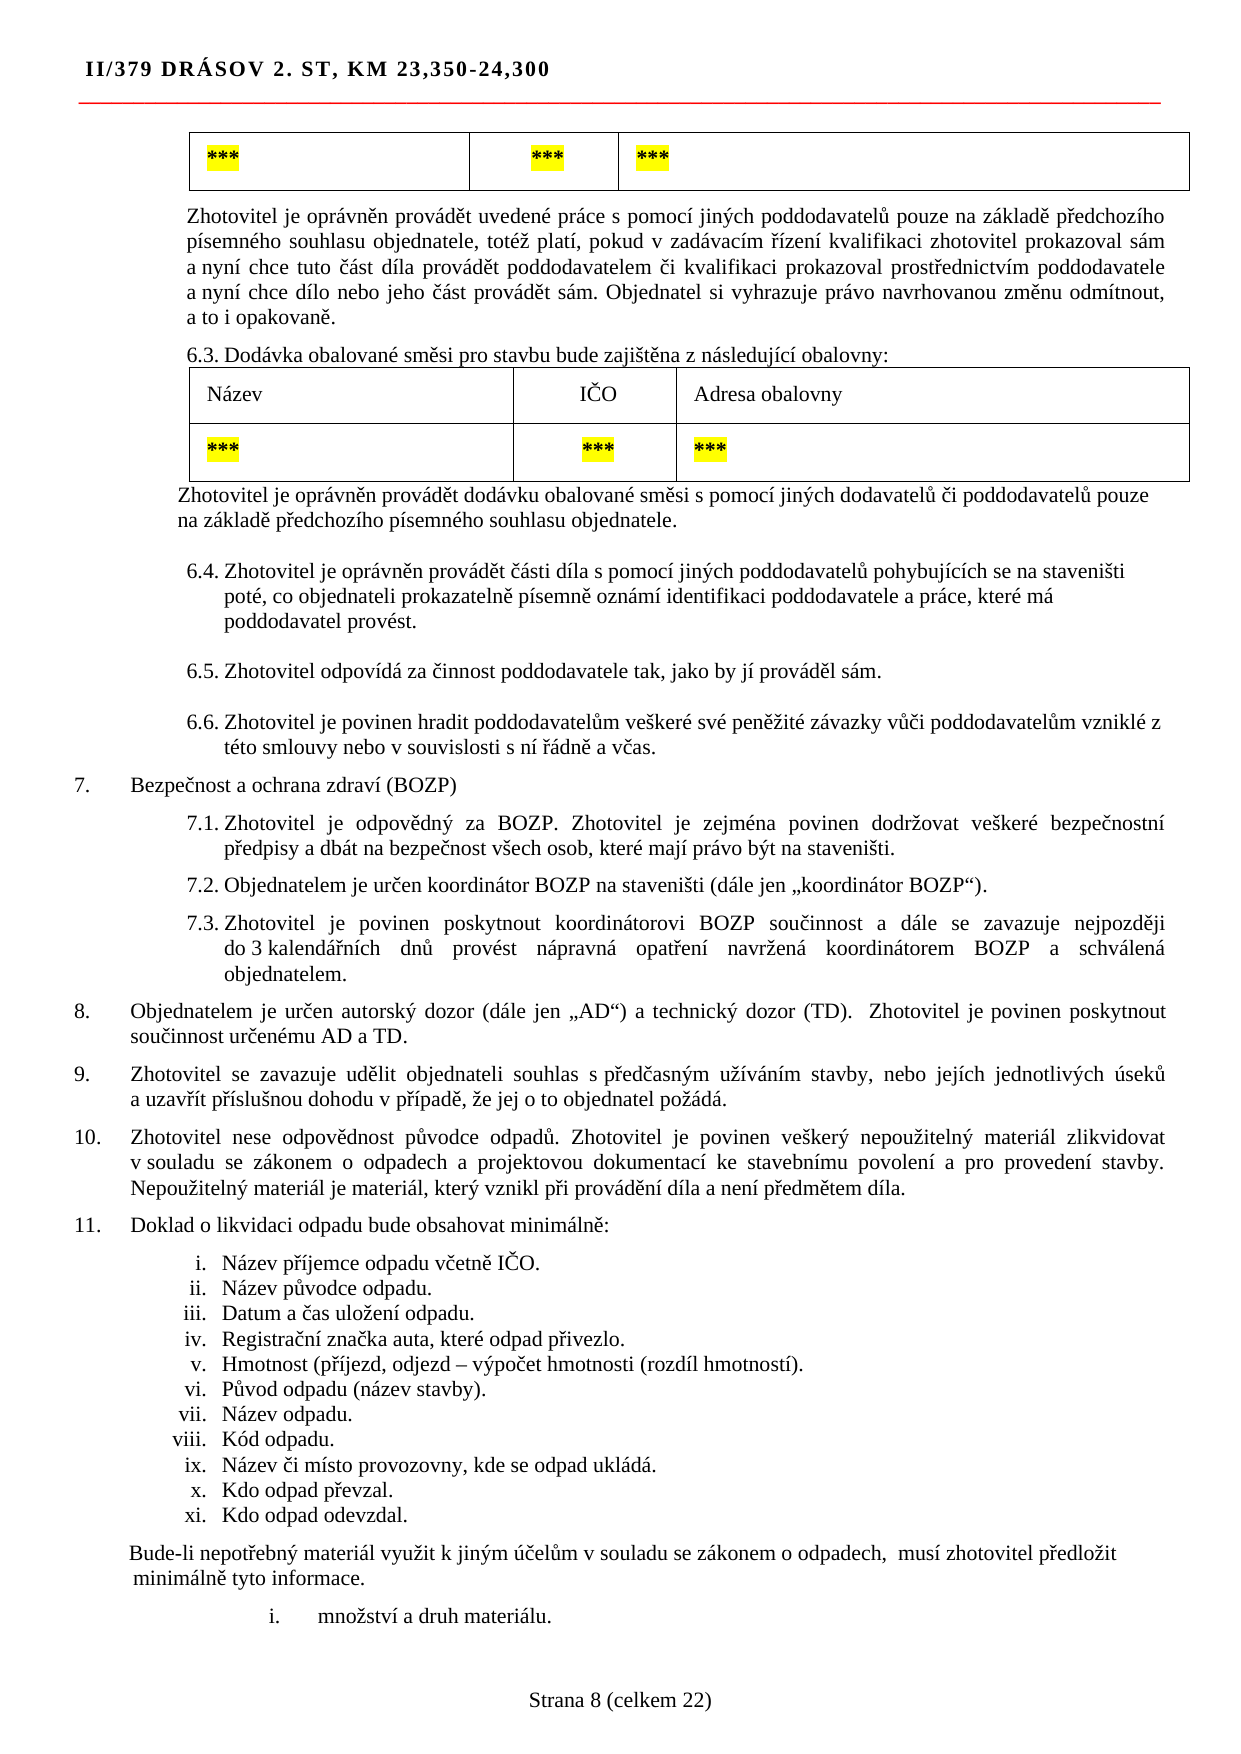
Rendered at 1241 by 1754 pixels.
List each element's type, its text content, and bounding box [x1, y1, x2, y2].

list Zhotovitel nese odpovědnost původce odpadů. Zhotovitel je povinen veškerý nepoužitelný materiál zlikvidovat v souladu se zákonem o odpadech a projektovou dokumentací ke stavebnímu povolení a pro provedení stavby. Nepoužitelný materiál je materiál, který vznikl při provádění díla a není předmětem díla. [74, 1124, 1166, 1200]
table_cell *** [470, 133, 618, 190]
table_header Adresa obalovny [677, 368, 1189, 423]
list Název původce odpadu. [207, 1275, 1166, 1300]
table_cell *** [677, 424, 1189, 481]
list Objednatelem je určen koordinátor BOZP na staveništi (dále jen „koordinátor BOZP“). [186, 872, 1166, 898]
table_cell *** [190, 133, 469, 190]
list Název či místo provozovny, kde se odpad ukládá. [207, 1452, 1166, 1477]
list Doklad o likvidaci odpadu bude obsahovat minimálně: [74, 1212, 1166, 1237]
list Zhotovitel je povinen hradit poddodavatelům veškeré své peněžité závazky vůči poddodavatelům vzniklé z této smlouvy nebo v souvislosti s ní řádně a včas. [186, 709, 1166, 759]
table_cell *** [619, 133, 1189, 190]
list Registrační značka auta, které odpad přivezlo. [207, 1326, 1166, 1351]
list Datum a čas uložení odpadu. [207, 1300, 1166, 1326]
list Zhotovitel je povinen poskytnout koordinátorovi BOZP součinnost a dále se zavazuje nejpozději do 3 kalendářních dnů provést nápravná opatření navržená koordinátorem BOZP a schválená objednatelem. [186, 910, 1166, 986]
table_cell *** [514, 424, 676, 481]
text Bude-li nepotřebný materiál využit k jiným účelům v souladu se zákonem o odpadech, musí zhotovitel předložit minimálně tyto informace. [74, 1540, 1166, 1590]
table_header Název [190, 368, 513, 423]
list Hmotnost (příjezd, odjezd – výpočet hmotnosti (rozdíl hmotností). [207, 1351, 1166, 1376]
list Kód odpadu. [207, 1426, 1166, 1452]
list Název příjemce odpadu včetně IČO. [207, 1250, 1166, 1275]
list Zhotovitel je odpovědný za BOZP. Zhotovitel je zejména povinen dodržovat veškeré bezpečnostní předpisy a dbát na bezpečnost všech osob, které mají právo být na staveništi. [186, 809, 1166, 860]
list množství a druh materiálu. [280, 1603, 1166, 1628]
list Objednatelem je určen autorský dozor (dále jen „AD“) a technický dozor (TD). Zhotovitel je povinen poskytnout součinnost určenému AD a TD. [74, 998, 1166, 1049]
table_cell *** [190, 424, 513, 481]
list Zhotovitel je oprávněn provádět části díla s pomocí jiných poddodavatelů pohybujících se na staveništi poté, co objednateli prokazatelně písemně oznámí identifikaci poddodavatele a práce, které má poddodavatel provést. [186, 558, 1166, 633]
list Zhotovitel se zavazuje udělit objednateli souhlas s předčasným užíváním stavby, nebo jejích jednotlivých úseků a uzavřít příslušnou dohodu v případě, že jej o to objednatel požádá. [74, 1061, 1166, 1112]
list Název odpadu. [207, 1401, 1166, 1426]
list Kdo odpad odevzdal. [207, 1502, 1166, 1527]
list Původ odpadu (název stavby). [207, 1376, 1166, 1401]
list Bezpečnost a ochrana zdraví (BOZP) [74, 772, 1166, 797]
text Zhotovitel je oprávněn provádět dodávku obalované směsi s pomocí jiných dodavatelů či poddodavatelů pouze na základě předchozího písemného souhlasu objednatele. [177, 482, 1166, 532]
list Zhotovitel odpovídá za činnost poddodavatele tak, jako by jí prováděl sám. [186, 658, 1166, 684]
list Dodávka obalované směsi pro stavbu bude zajištěna z následující obalovny: [186, 342, 1166, 367]
list Kdo odpad převzal. [207, 1477, 1166, 1502]
table_header IČO [514, 368, 676, 423]
text Zhotovitel je oprávněn provádět uvedené práce s pomocí jiných poddodavatelů pouze na základě předchozího písemného souhlasu objednatele, totéž platí, pokud v zadávacím řízení kvalifikaci zhotovitel prokazoval sám a nyní chce tuto část díla provádět poddodavatelem či kvalifikaci prokazoval prostřednictvím poddodavatele a nyní chce dílo nebo jeho část provádět sám. Objednatel si vyhrazuje právo navrhovanou změnu odmítnout, a to i opakovaně. [186, 203, 1166, 329]
